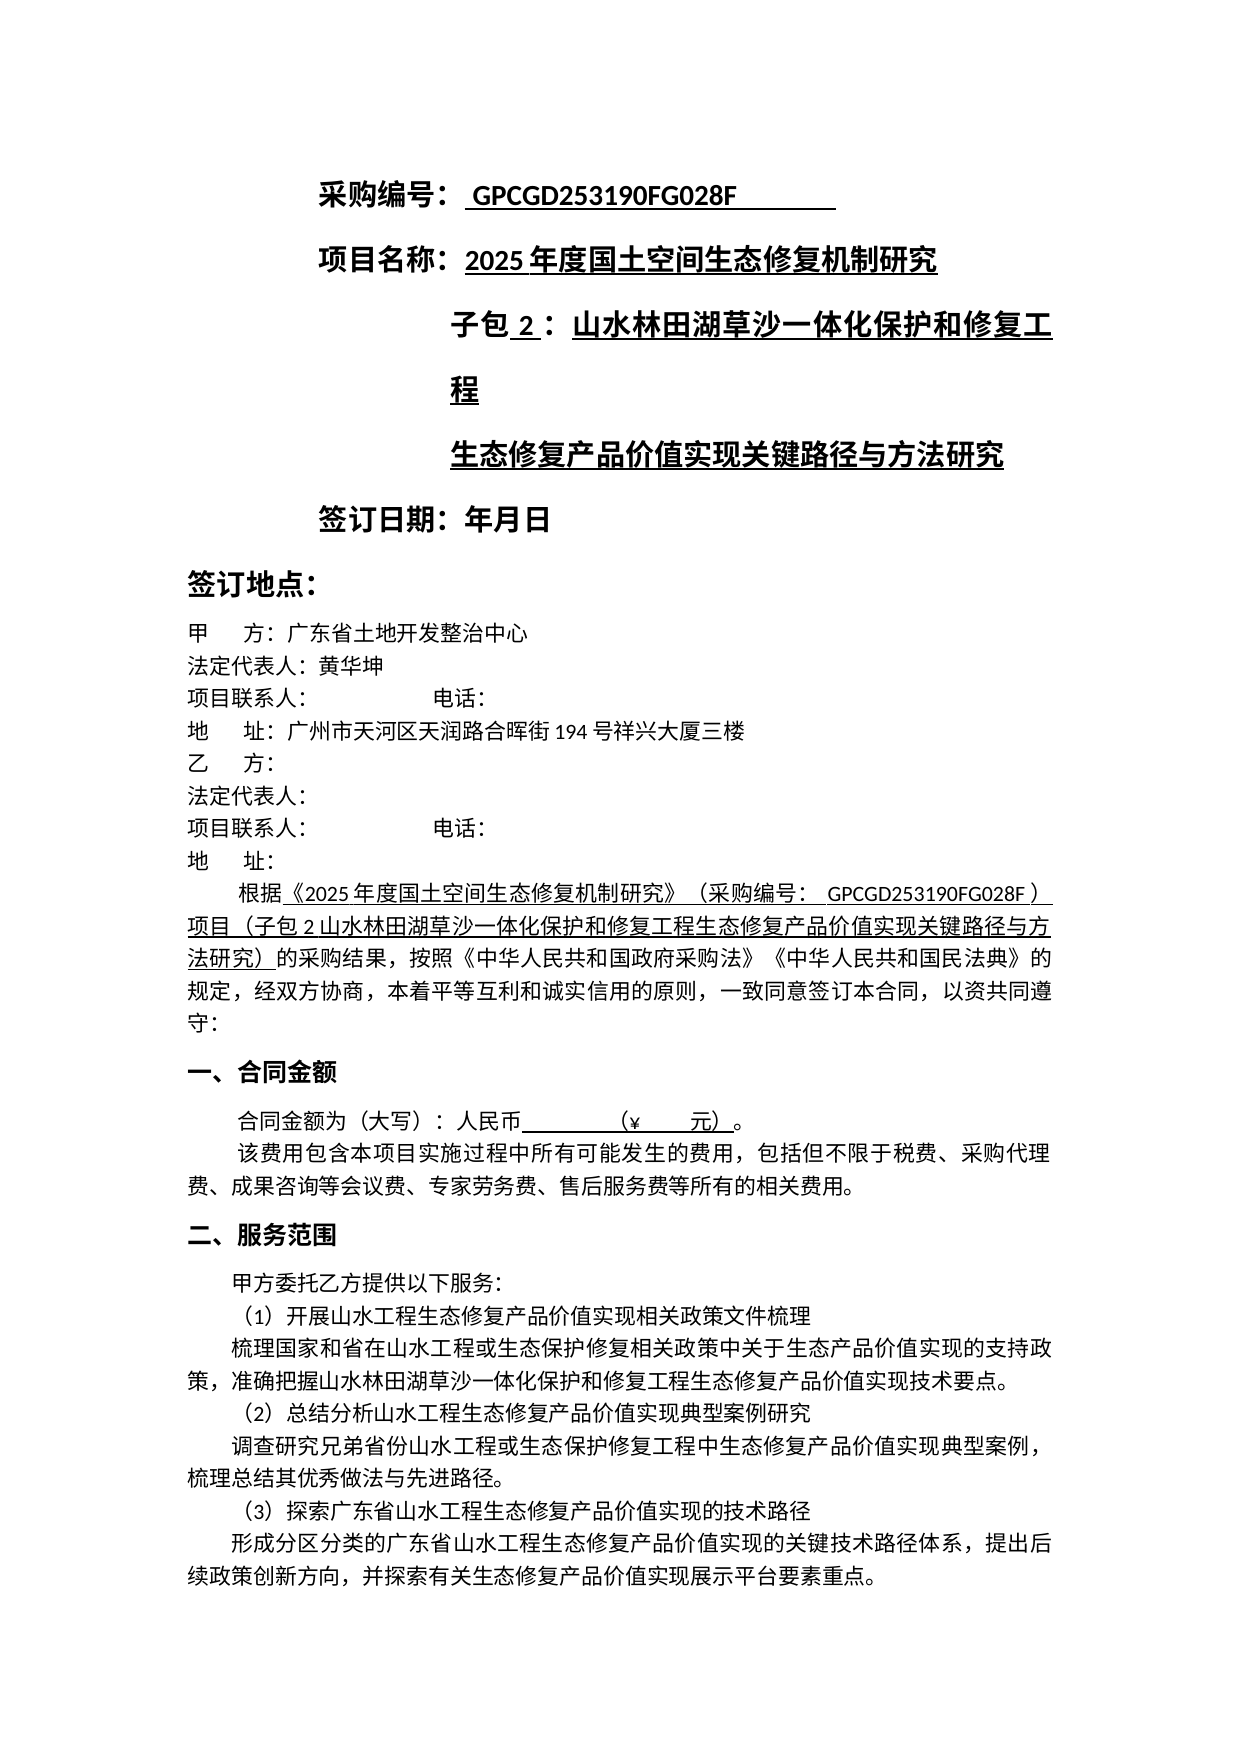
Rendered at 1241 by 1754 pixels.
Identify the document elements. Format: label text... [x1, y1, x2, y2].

text 采购编号： GPCGD253190FG028F [319, 162, 1053, 227]
text 根据《2025年度国土空间生态修复机制研究》（采购编号： GPCGD253190FG028F ）项目（子包2山水林田湖草沙一体化保护和修复工程生态修复产品价值实现关键路径与方法研究）的采购结果，按照《中华人民共和国政府采购法》《中华人民共和国民法典》的规定，经双方协商，本着平等互利和诚实信用的原则，一致同意签订本合同，以资共同遵守： [187, 877, 1053, 1039]
text 项目名称：2025年度国土空间生态修复机制研究 [319, 227, 1053, 292]
text 形成分区分类的广东省山水工程生态修复产品价值实现的关键技术路径体系，提出后续政策创新方向，并探索有关生态修复产品价值实现展示平台要素重点。 [187, 1527, 1053, 1592]
text 地 址：广州市天河区天润路合晖街194号祥兴大厦三楼 [187, 714, 1053, 747]
text 二、服务范围 [187, 1202, 1053, 1267]
text 乙 方： [187, 747, 1053, 779]
text 梳理国家和省在山水工程或生态保护修复相关政策中关于生态产品价值实现的支持政策，准确把握山水林田湖草沙一体化保护和修复工程生态修复产品价值实现技术要点。 [187, 1332, 1053, 1397]
text 生态修复产品价值实现关键路径与方法研究 [450, 422, 1053, 487]
text 甲方委托乙方提供以下服务： [187, 1267, 1053, 1299]
text 调查研究兄弟省份山水工程或生态保护修复工程中生态修复产品价值实现典型案例，梳理总结其优秀做法与先进路径。 [187, 1429, 1053, 1494]
text （2）总结分析山水工程生态修复产品价值实现典型案例研究 [187, 1397, 1053, 1429]
text 甲 方：广东省土地开发整治中心 [187, 617, 1053, 649]
text 签订日期：年月日 [319, 487, 1053, 552]
text （1）开展山水工程生态修复产品价值实现相关政策文件梳理 [187, 1299, 1053, 1332]
text 项目联系人： 电话： [187, 682, 1053, 714]
text 签订地点： [187, 552, 1053, 617]
text 法定代表人： [187, 779, 1053, 812]
text 该费用包含本项目实施过程中所有可能发生的费用，包括但不限于税费、采购代理费、成果咨询等会议费、专家劳务费、售后服务费等所有的相关费用。 [187, 1137, 1053, 1202]
text 合同金额为（大写）：人民币 （¥ 元）。 [187, 1104, 1053, 1137]
text （3）探索广东省山水工程生态修复产品价值实现的技术路径 [187, 1494, 1053, 1527]
text 地 址： [187, 844, 1053, 877]
text 子包 2 ：山水林田湖草沙一体化保护和修复工程 [450, 292, 1053, 422]
text 法定代表人：黄华坤 [187, 649, 1053, 682]
text 一、合同金额 [187, 1039, 1053, 1104]
text 项目联系人： 电话： [187, 812, 1053, 844]
